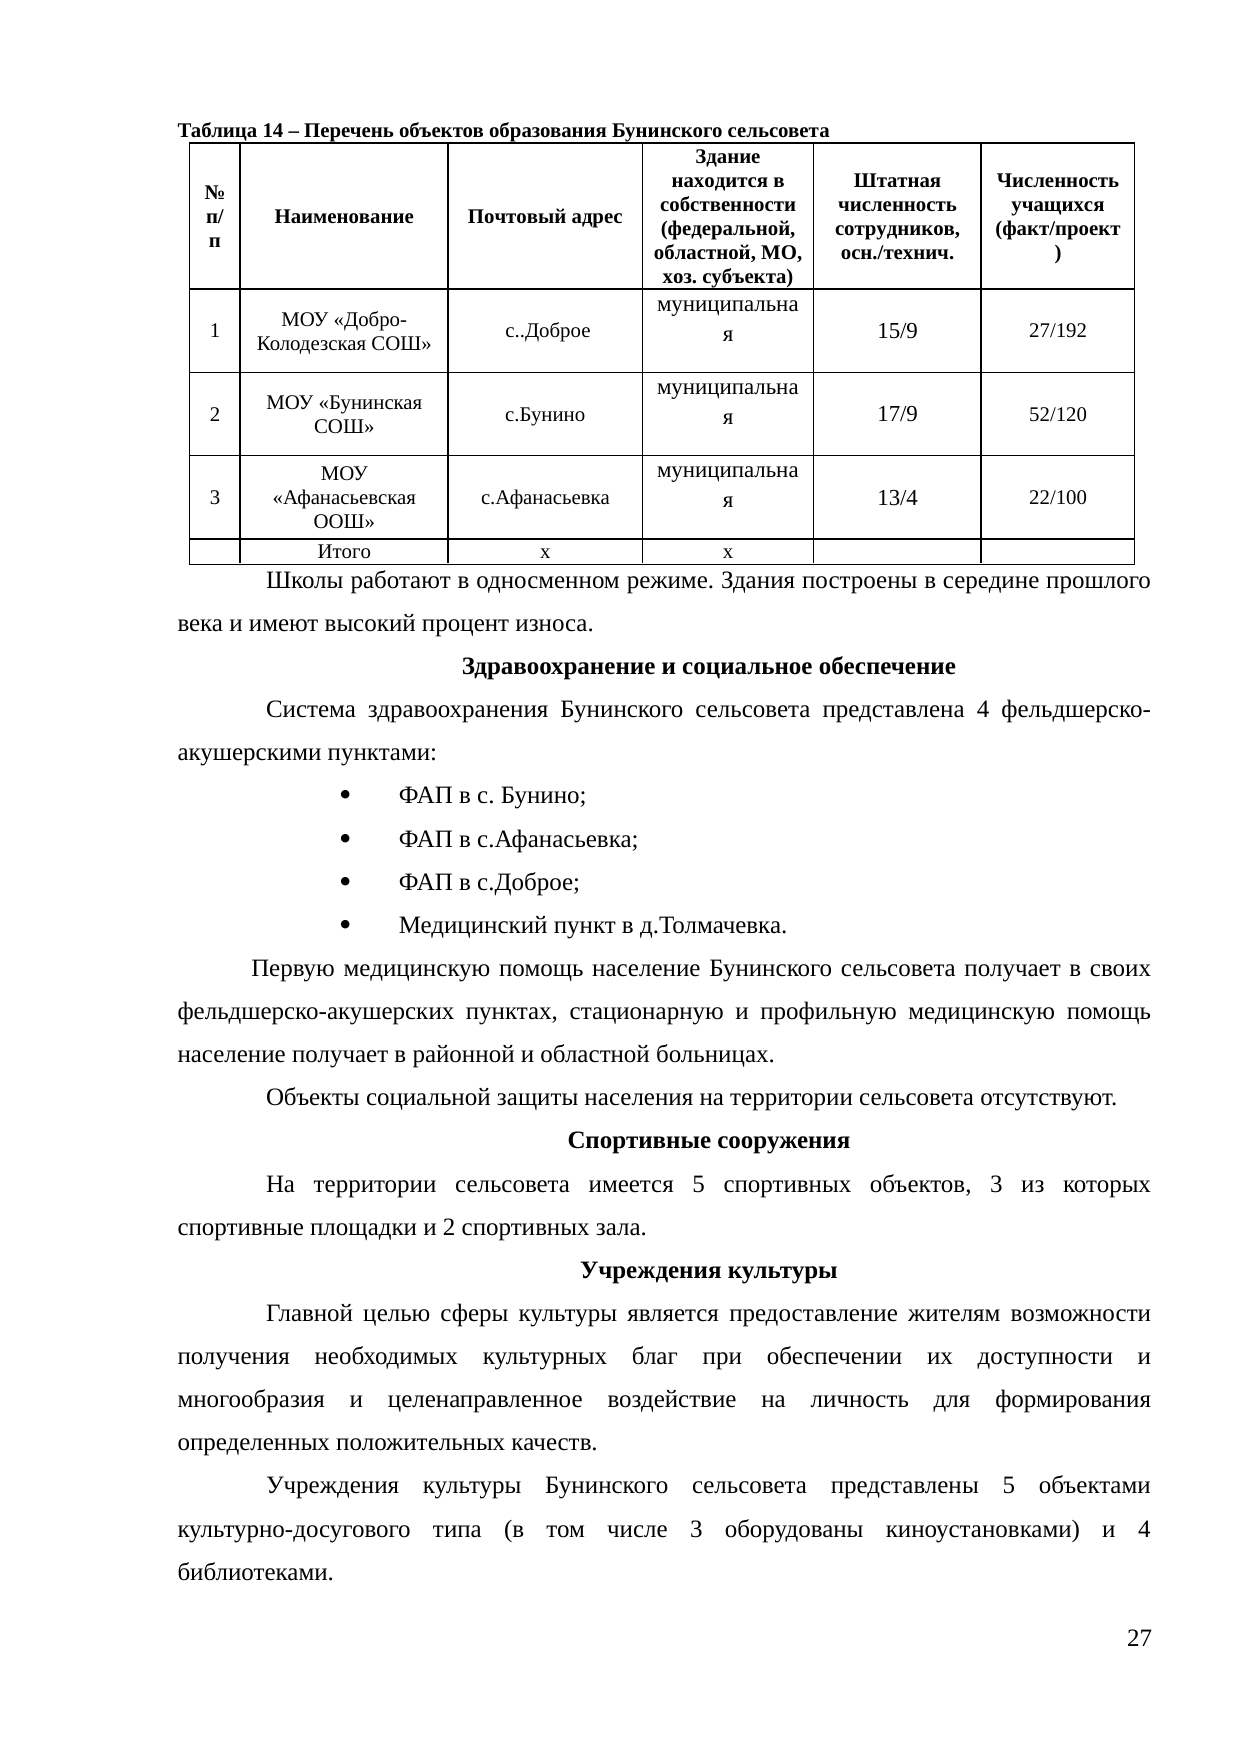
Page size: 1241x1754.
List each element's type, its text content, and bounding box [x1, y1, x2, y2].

table_cell муниципальная [643, 373, 813, 454]
text Спортивные сооружения [177, 1126, 1152, 1154]
text Первую медицинскую помощь население Бунинского сельсовета получает в своих фельдшерско-акушерских пунктах, стационарную и профильную медицинскую помощь население получает в районной и областной больницах. [177, 953, 1152, 1068]
text Школы работают в односменном режиме. Здания построены в середине прошлого века и имеют высокий процент износа. [177, 565, 1152, 637]
table_cell с.Бунино [449, 373, 642, 454]
text Таблица 14 – Перечень объектов образования Бунинского сельсовета [177, 118, 1152, 142]
table_cell 13/4 [814, 456, 980, 538]
table_cell Итого [241, 540, 447, 563]
list ФАП в с.Афанасьевка; [252, 824, 1152, 852]
table_cell муниципальная [643, 290, 813, 371]
table_cell х [643, 540, 813, 563]
table_cell 3 [190, 456, 239, 538]
table_header Численность учащихся (факт/проект) [982, 144, 1134, 288]
text Здравоохранение и социальное обеспечение [177, 651, 1152, 680]
table_cell 52/120 [982, 373, 1134, 454]
table_cell [982, 540, 1134, 563]
table_header Наименование [241, 144, 447, 288]
text Учреждения культуры Бунинского сельсовета представлены 5 объектами культурно-досугового типа (в том числе 3 оборудованы киноустановками) и 4 библиотеками. [177, 1471, 1152, 1586]
table_cell [190, 540, 239, 563]
table_cell с..Доброе [449, 290, 642, 371]
table_cell х [449, 540, 642, 563]
text Главной целью сферы культуры является предоставление жителям возможности получения необходимых культурных благ при обеспечении их доступности и многообразия и целенаправленное воздействие на личность для формирования определенных положительных качеств. [177, 1298, 1152, 1456]
table_header № п/п [190, 144, 239, 288]
text Учреждения культуры [177, 1255, 1152, 1284]
table_cell 15/9 [814, 290, 980, 371]
table_cell с.Афанасьевка [449, 456, 642, 538]
table_header Штатная численность сотрудников, осн./технич. [814, 144, 980, 288]
table_header Здание находится в собственности (федеральной, областной, МО, хоз. субъекта) [643, 144, 813, 288]
table_cell 22/100 [982, 456, 1134, 538]
table_header Почтовый адрес [449, 144, 642, 288]
list Медицинский пункт в д.Толмачевка. [252, 910, 1152, 939]
table_cell 1 [190, 290, 239, 371]
table_cell 17/9 [814, 373, 980, 454]
table_cell 2 [190, 373, 239, 454]
table_cell МОУ «Добро-Колодезская СОШ» [241, 290, 447, 371]
table_cell МОУ «Афанасьевская ООШ» [241, 456, 447, 538]
table_cell МОУ «Бунинская СОШ» [241, 373, 447, 454]
list ФАП в с.Доброе; [252, 867, 1152, 896]
table_cell муниципальная [643, 456, 813, 538]
text Система здравоохранения Бунинского сельсовета представлена 4 фельдшерско-акушерскими пунктами: [177, 694, 1152, 766]
table_cell [814, 540, 980, 563]
text На территории сельсовета имеется 5 спортивных объектов, 3 из которых спортивные площадки и 2 спортивных зала. [177, 1169, 1152, 1241]
list ФАП в с. Бунино; [252, 781, 1152, 809]
text Объекты социальной защиты населения на территории сельсовета отсутствуют. [177, 1082, 1152, 1111]
table_cell 27/192 [982, 290, 1134, 371]
